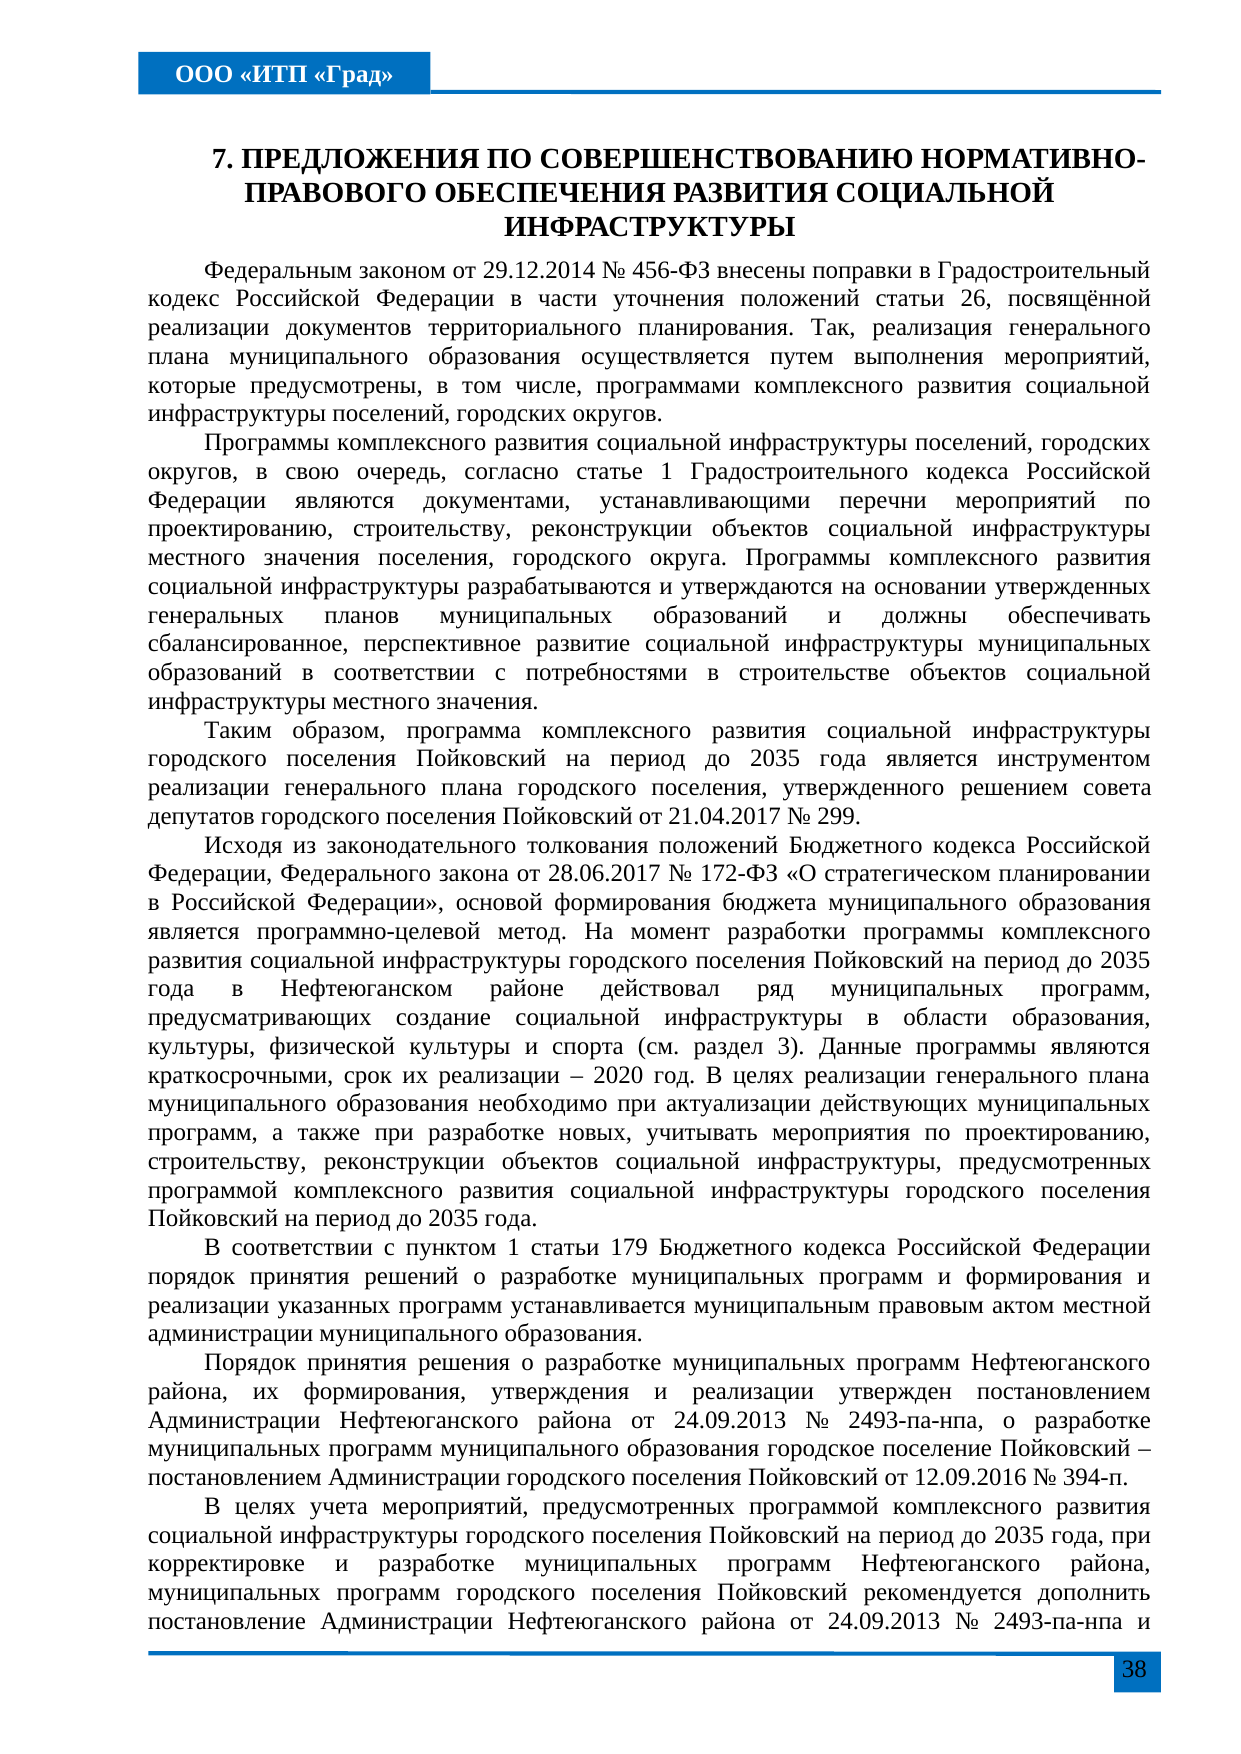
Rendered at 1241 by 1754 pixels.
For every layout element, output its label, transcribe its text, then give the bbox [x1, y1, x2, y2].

text Порядок принятия решения о разработке муниципальных программ Нефтеюганского района, их формирования, утверждения и реализации утвержден постановлением Администрации Нефтеюганского района от 24.09.2013 № 2493-па-нпа, о разработке муниципальных программ муниципального образования городское поселение Пойковский – постановлением Администрации городского поселения Пойковский от 12.09.2016 № 394-п. [148, 1347, 1152, 1491]
text Таким образом, программа комплексного развития социальной инфраструктуры городского поселения Пойковский на период до 2035 года является инструментом реализации генерального плана городского поселения, утвержденного решением совета депутатов городского поселения Пойковский от 21.04.2017 № 299. [148, 715, 1152, 830]
text Федеральным законом от 29.12.2014 № 456-ФЗ внесены поправки в Градостроительный кодекс Российской Федерации в части уточнения положений статьи 26, посвящённой реализации документов территориального планирования. Так, реализация генерального плана муниципального образования осуществляется путем выполнения мероприятий, которые предусмотрены, в том числе, программами комплексного развития социальной инфраструктуры поселений, городских округов. [148, 255, 1152, 427]
text В соответствии с пунктом 1 статьи 179 Бюджетного кодекса Российской Федерации порядок принятия решений о разработке муниципальных программ и формирования и реализации указанных программ устанавливается муниципальным правовым актом местной администрации муниципального образования. [148, 1232, 1152, 1347]
text Исходя из законодательного толкования положений Бюджетного кодекса Российской Федерации, Федерального закона от 28.06.2017 № 172-ФЗ «О стратегическом планировании в Российской Федерации», основой формирования бюджета муниципального образования является программно-целевой метод. На момент разработки программы комплексного развития социальной инфраструктуры городского поселения Пойковский на период до 2035 года в Нефтеюганском районе действовал ряд муниципальных программ, предусматривающих создание социальной инфраструктуры в области образования, культуры, физической культуры и спорта (см. раздел 3). Данные программы являются краткосрочными, срок их реализации – 2020 год. В целях реализации генерального плана муниципального образования необходимо при актуализации действующих муниципальных программ, а также при разработке новых, учитывать мероприятия по проектированию, строительству, реконструкции объектов социальной инфраструктуры, предусмотренных программой комплексного развития социальной инфраструктуры городского поселения Пойковский на период до 2035 года. [148, 830, 1152, 1232]
text Программы комплексного развития социальной инфраструктуры поселений, городских округов, в свою очередь, согласно статье 1 Градостроительного кодекса Российской Федерации являются документами, устанавливающими перечни мероприятий по проектированию, строительству, реконструкции объектов социальной инфраструктуры местного значения поселения, городского округа. Программы комплексного развития социальной инфраструктуры разрабатываются и утверждаются на основании утвержденных генеральных планов муниципальных образований и должны обеспечивать сбалансированное, перспективное развитие социальной инфраструктуры муниципальных образований в соответствии с потребностями в строительстве объектов социальной инфраструктуры местного значения. [148, 427, 1152, 715]
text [148, 1491, 1152, 1635]
subtitle Предложения по совершенствованию нормативно-правового обеспечения развития социальной инфраструктуры [148, 142, 1152, 242]
